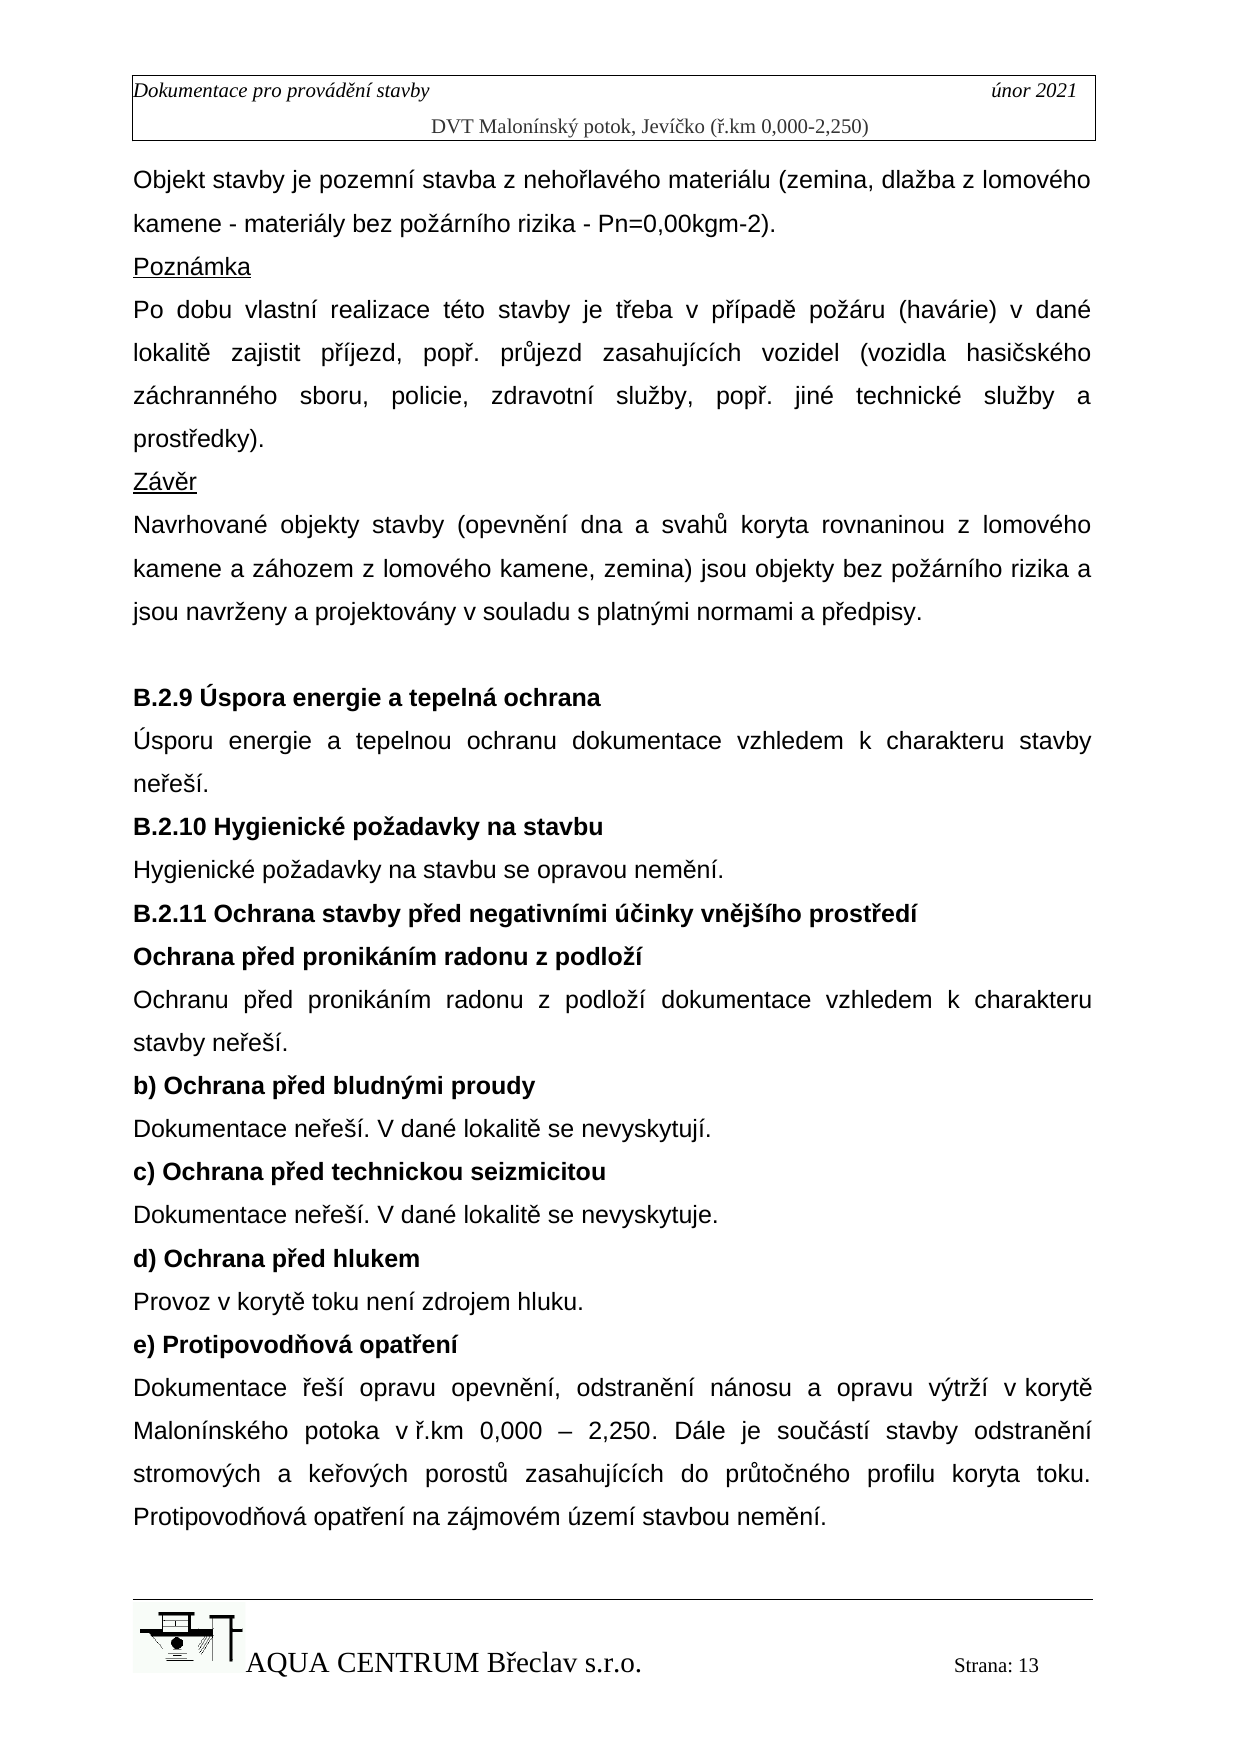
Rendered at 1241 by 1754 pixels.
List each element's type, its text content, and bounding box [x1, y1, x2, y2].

text Závěr [133, 467, 1093, 496]
text e) Protipovodňová opatření [133, 1330, 1093, 1358]
text Poznámka [133, 252, 1093, 280]
text Úsporu energie a tepelnou ochranu dokumentace vzhledem k charakteru stavby neřeší. [133, 726, 1093, 798]
text B.2.11 Ochrana stavby před negativními účinky vnějšího prostředí [133, 898, 1093, 927]
text Dokumentace řeší opravu opevnění, odstranění nánosu a opravu výtrží v korytě Malonínského potoka v ř.km 0,000 – 2,250. Dále je součástí stavby odstranění stromových a keřových porostů zasahujících do průtočného profilu koryta toku. Protipovodňová opatření na zájmovém území stavbou nemění. [133, 1373, 1093, 1531]
text Ochranu před pronikáním radonu z podloží dokumentace vzhledem k charakteru stavby neřeší. [133, 985, 1093, 1057]
text B.2.10 Hygienické požadavky na stavbu [133, 812, 1093, 841]
text Navrhované objekty stavby (opevnění dna a svahů koryta rovnaninou z lomového kamene a záhozem z lomového kamene, zemina) jsou objekty bez požárního rizika a jsou navrženy a projektovány v souladu s platnými normami a předpisy. [133, 510, 1093, 625]
text b) Ochrana před bludnými proudy [133, 1071, 1093, 1100]
text Objekt stavby je pozemní stavba z nehořlavého materiálu (zemina, dlažba z lomového kamene - materiály bez požárního rizika - Pn=0,00kgm-2). [133, 165, 1093, 237]
text Hygienické požadavky na stavbu se opravou nemění. [133, 855, 1093, 884]
picture [132, 1602, 246, 1673]
text d) Ochrana před hlukem [133, 1243, 1093, 1272]
text B.2.9 Úspora energie a tepelná ochrana [133, 683, 1093, 712]
text c) Ochrana před technickou seizmicitou [133, 1157, 1093, 1186]
text Provoz v korytě toku není zdrojem hluku. [133, 1287, 1093, 1315]
text Ochrana před pronikáním radonu z podloží [133, 942, 1093, 970]
text Dokumentace neřeší. V dané lokalitě se nevyskytuje. [133, 1200, 1093, 1229]
text Dokumentace neřeší. V dané lokalitě se nevyskytují. [133, 1114, 1093, 1143]
text Po dobu vlastní realizace této stavby je třeba v případě požáru (havárie) v dané lokalitě zajistit příjezd, popř. průjezd zasahujících vozidel (vozidla hasičského záchranného sboru, policie, zdravotní služby, popř. jiné technické služby a prostředky). [133, 295, 1093, 453]
